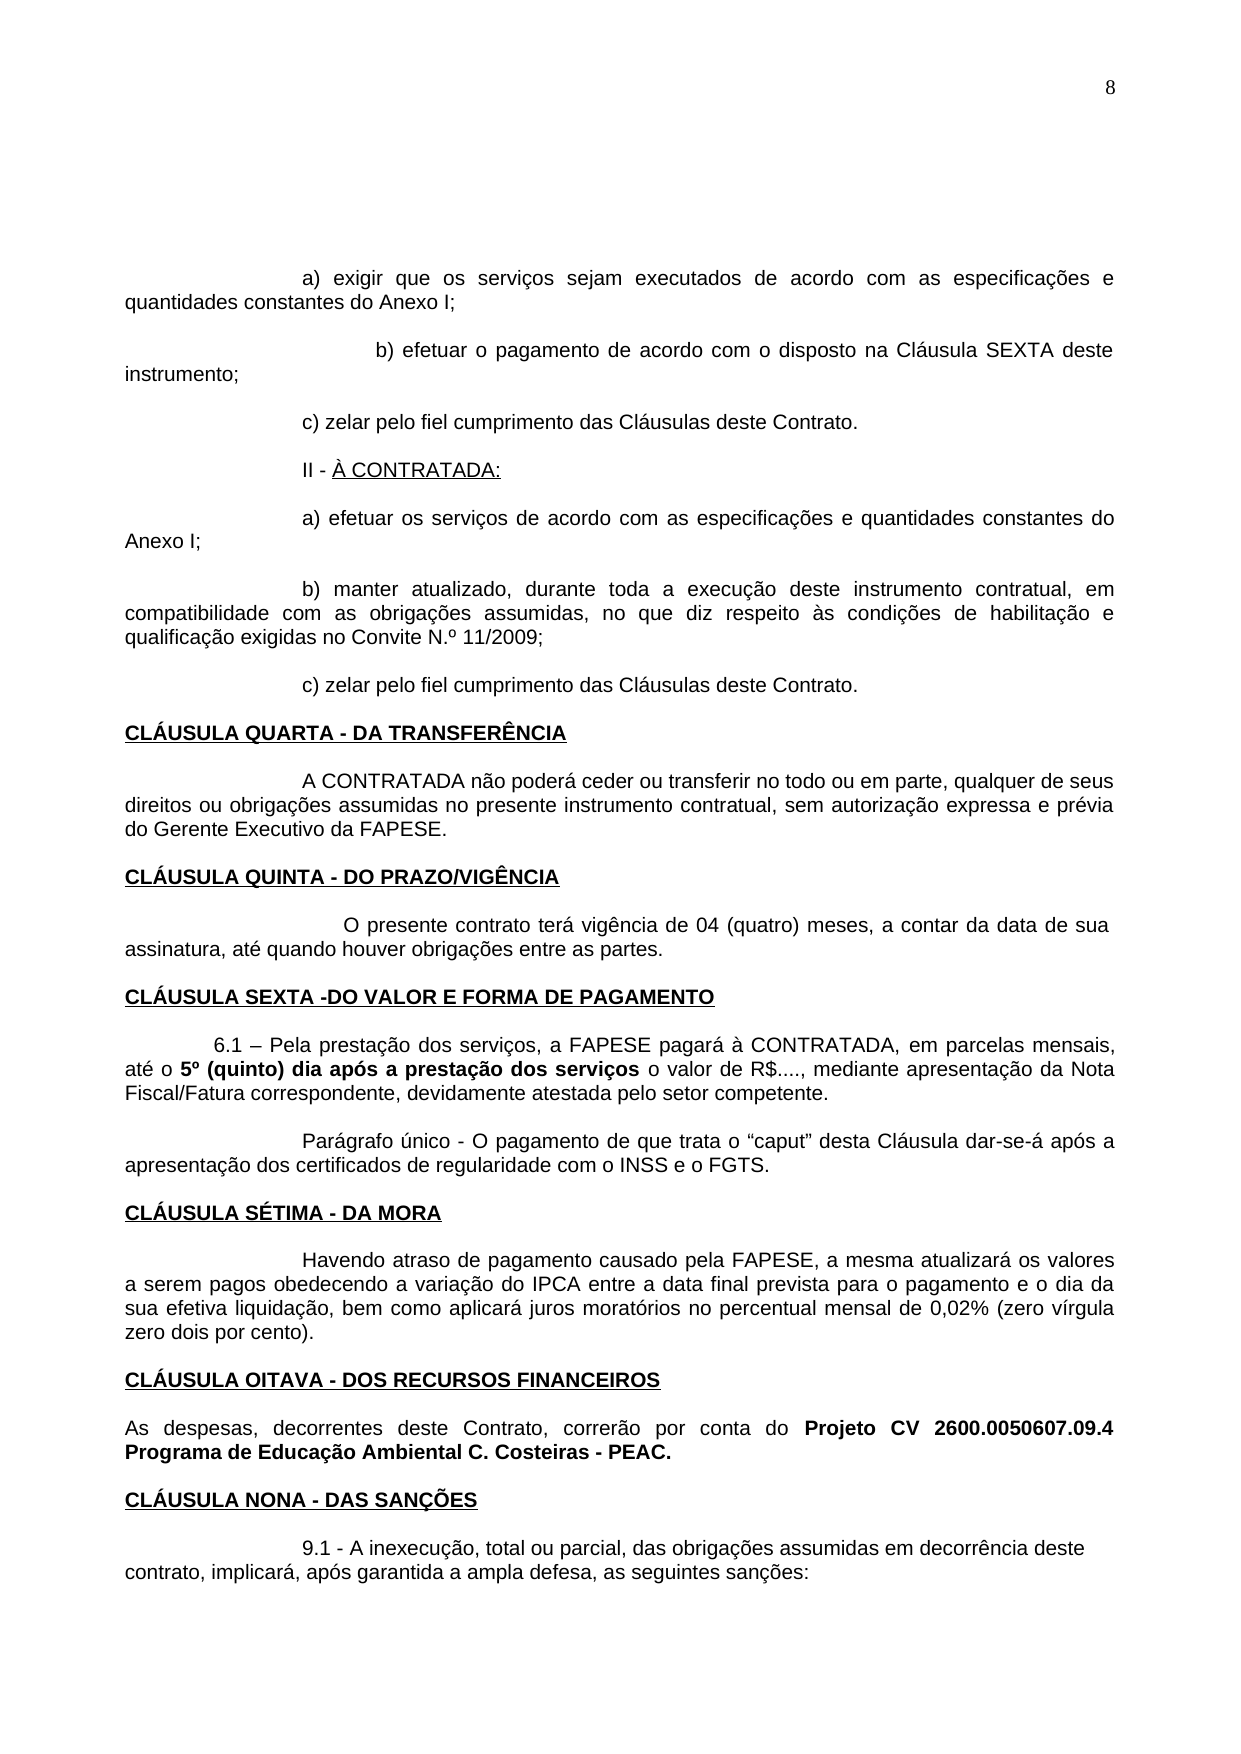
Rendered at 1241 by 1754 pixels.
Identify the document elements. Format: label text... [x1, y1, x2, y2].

text As despesas, decorrentes deste Contrato, correrão por conta do Projeto CV 2600.0050607.09.4 Programa de Educação Ambiental C. Costeiras - PEAC. [124, 1416, 1114, 1464]
text II - À CONTRATADA: [124, 457, 1116, 481]
text a) efetuar os serviços de acordo com as especificações e quantidades constantes do Anexo I; [124, 505, 1116, 553]
text Parágrafo único - O pagamento de que trata o “caput” desta Cláusula dar-se-á após a apresentação dos certificados de regularidade com o INSS e o FGTS. [124, 1128, 1116, 1176]
text c) zelar pelo fiel cumprimento das Cláusulas deste Contrato. [124, 409, 1116, 433]
text O presente contrato terá vigência de 04 (quatro) meses, a contar da data de sua assinatura, até quando houver obrigações entre as partes. [124, 913, 1114, 961]
text CLÁUSULA SEXTA -DO VALOR E FORMA DE PAGAMENTO [124, 985, 1116, 1009]
text 6.1 – Pela prestação dos serviços, a FAPESE pagará à CONTRATADA, em parcelas mensais, até o 5º (quinto) dia após a prestação dos serviços o valor de R$...., mediante apresentação da Nota Fiscal/Fatura correspondente, devidamente atestada pelo setor competente. [124, 1033, 1116, 1104]
text A CONTRATADA não poderá ceder ou transferir no todo ou em parte, qualquer de seus direitos ou obrigações assumidas no presente instrumento contratual, sem autorização expressa e prévia do Gerente Executivo da FAPESE. [124, 769, 1116, 841]
text Havendo atraso de pagamento causado pela FAPESE, a mesma atualizará os valores a serem pagos obedecendo a variação do IPCA entre a data final prevista para o pagamento e o dia da sua efetiva liquidação, bem como aplicará juros moratórios no percentual mensal de 0,02% (zero vírgula zero dois por cento). [124, 1248, 1116, 1344]
text a) exigir que os serviços sejam executados de acordo com as especificações e quantidades constantes do Anexo I; [124, 266, 1116, 314]
text CLÁUSULA OITAVA - DOS RECURSOS FINANCEIROS [124, 1368, 1116, 1392]
text b) efetuar o pagamento de acordo com o disposto na Cláusula SEXTA deste instrumento; [124, 338, 1116, 386]
text CLÁUSULA QUINTA - DO PRAZO/VIGÊNCIA [124, 865, 1116, 889]
text c) zelar pelo fiel cumprimento das Cláusulas deste Contrato. [124, 673, 1116, 697]
text contrato, implicará, após garantida a ampla defesa, as seguintes sanções: [124, 1560, 1116, 1584]
text CLÁUSULA SÉTIMA - DA MORA [124, 1200, 1116, 1224]
text 9.1 - A inexecução, total ou parcial, das obrigações assumidas em decorrência deste [124, 1536, 1116, 1560]
text CLÁUSULA NONA - DAS SANÇÕES [124, 1488, 1116, 1512]
text b) manter atualizado, durante toda a execução deste instrumento contratual, em compatibilidade com as obrigações assumidas, no que diz respeito às condições de habilitação e qualificação exigidas no Convite N.º 11/2009; [124, 577, 1116, 649]
text CLÁUSULA QUARTA - DA TRANSFERÊNCIA [124, 721, 1116, 745]
